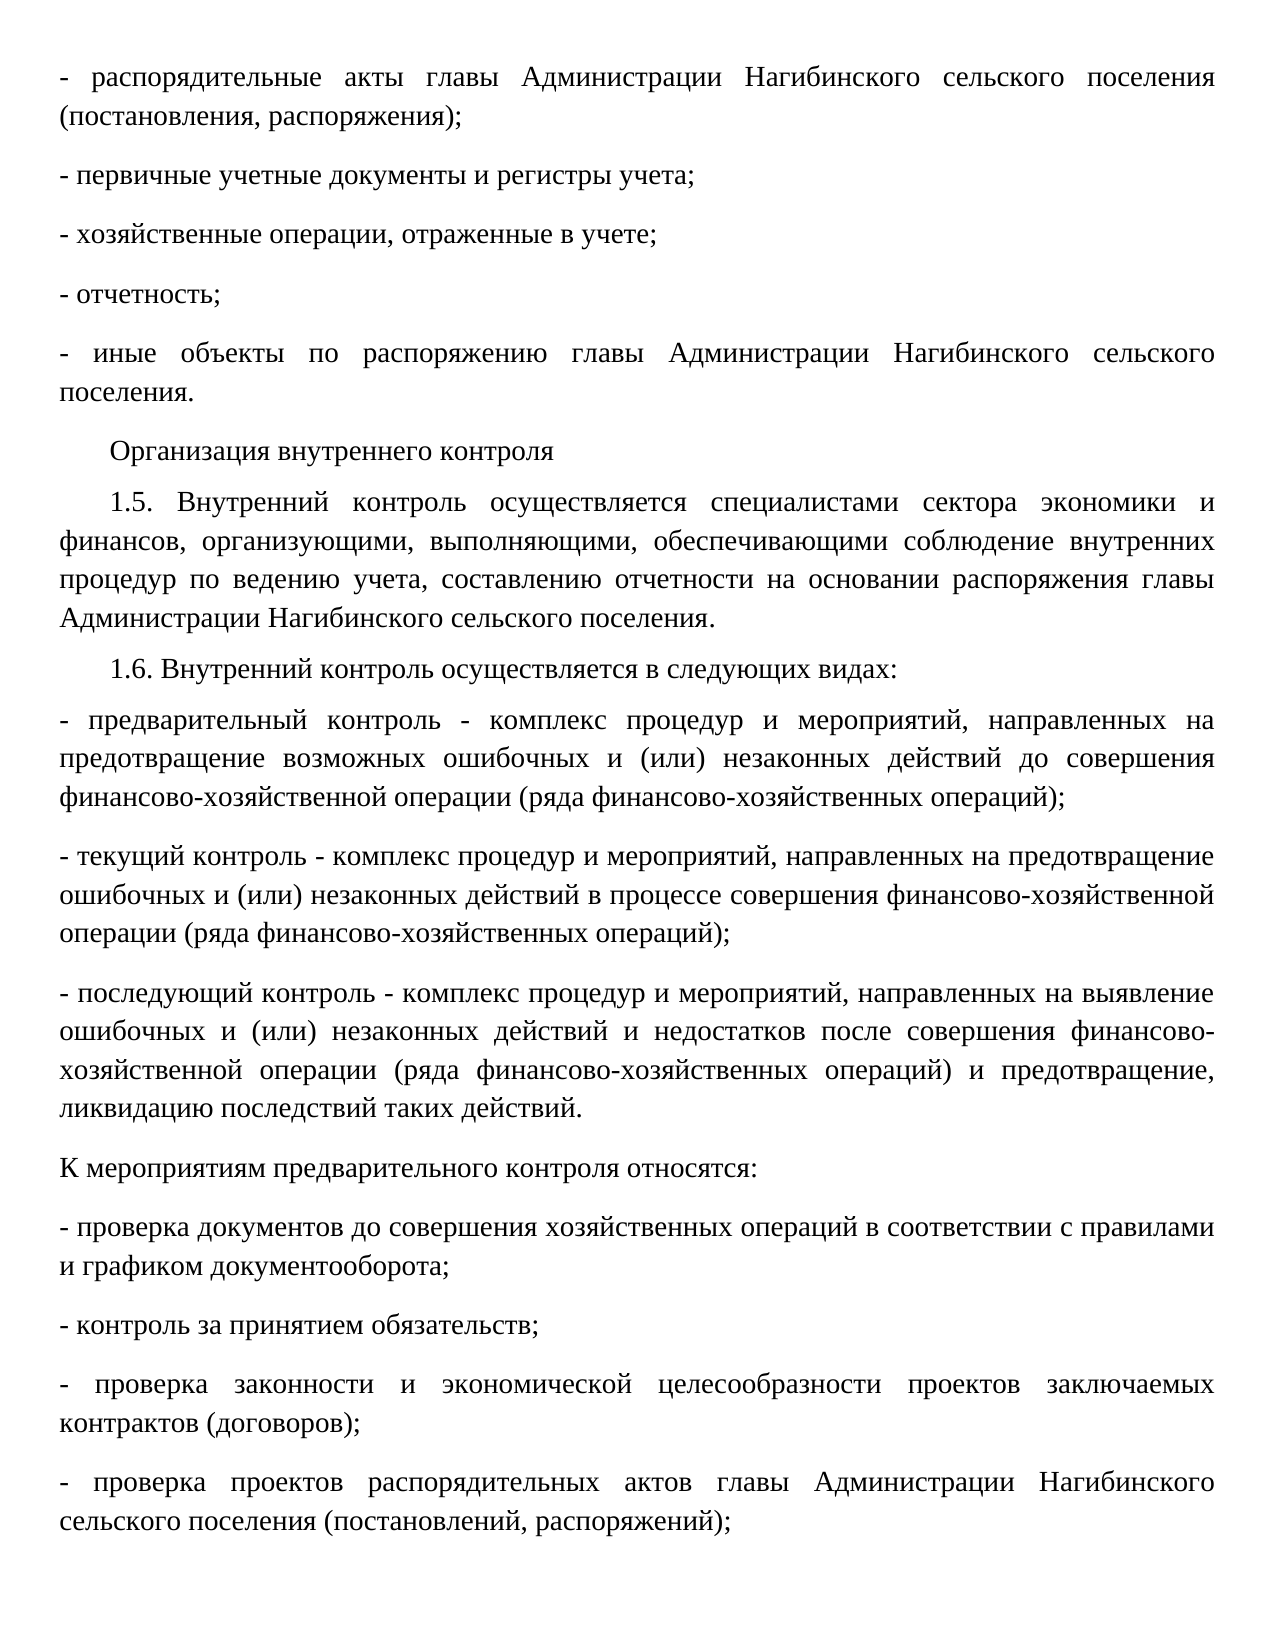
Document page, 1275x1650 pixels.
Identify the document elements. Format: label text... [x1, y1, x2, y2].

text - хозяйственные операции, отраженные в учете; [59, 216, 1216, 250]
text - контроль за принятием обязательств; [59, 1307, 1216, 1341]
text - проверка законности и экономической целесообразности проектов заключаемых контрактов (договоров); [59, 1366, 1216, 1438]
subtitle 1.6. Внутренний контроль осуществляется в следующих видах: [59, 651, 1216, 684]
text - распорядительные акты главы Администрации Нагибинского сельского поселения (постановления, распоряжения); [59, 59, 1216, 131]
subtitle Организация внутреннего контроля [59, 433, 1216, 467]
text - отчетность; [59, 276, 1216, 309]
text - проверка проектов распорядительных актов главы Администрации Нагибинского сельского поселения (постановлений, распоряжений); [59, 1464, 1216, 1536]
text - текущий контроль - комплекс процедур и мероприятий, направленных на предотвращение ошибочных и (или) незаконных действий в процессе совершения финансово-хозяйственной операции (ряда финансово-хозяйственных операций); [59, 838, 1216, 949]
subtitle 1.5. Внутренний контроль осуществляется специалистами сектора экономики и финансов, организующими, выполняющими, обеспечивающими соблюдение внутренних процедур по ведению учета, составлению отчетности на основании распоряжения главы Администрации Нагибинского сельского поселения. [59, 484, 1216, 633]
text - последующий контроль - комплекс процедур и мероприятий, направленных на выявление ошибочных и (или) незаконных действий и недостатков после совершения финансово-хозяйственной операции (ряда финансово-хозяйственных операций) и предотвращение, ликвидацию последствий таких действий. [59, 975, 1216, 1124]
text - предварительный контроль - комплекс процедур и мероприятий, направленных на предотвращение возможных ошибочных и (или) незаконных действий до совершения финансово-хозяйственной операции (ряда финансово-хозяйственных операций); [59, 702, 1216, 812]
text К мероприятиям предварительного контроля относятся: [59, 1150, 1216, 1183]
text - иные объекты по распоряжению главы Администрации Нагибинского сельского поселения. [59, 335, 1216, 407]
text - проверка документов до совершения хозяйственных операций в соответствии с правилами и графиком документооборота; [59, 1209, 1216, 1281]
text - первичные учетные документы и регистры учета; [59, 157, 1216, 191]
